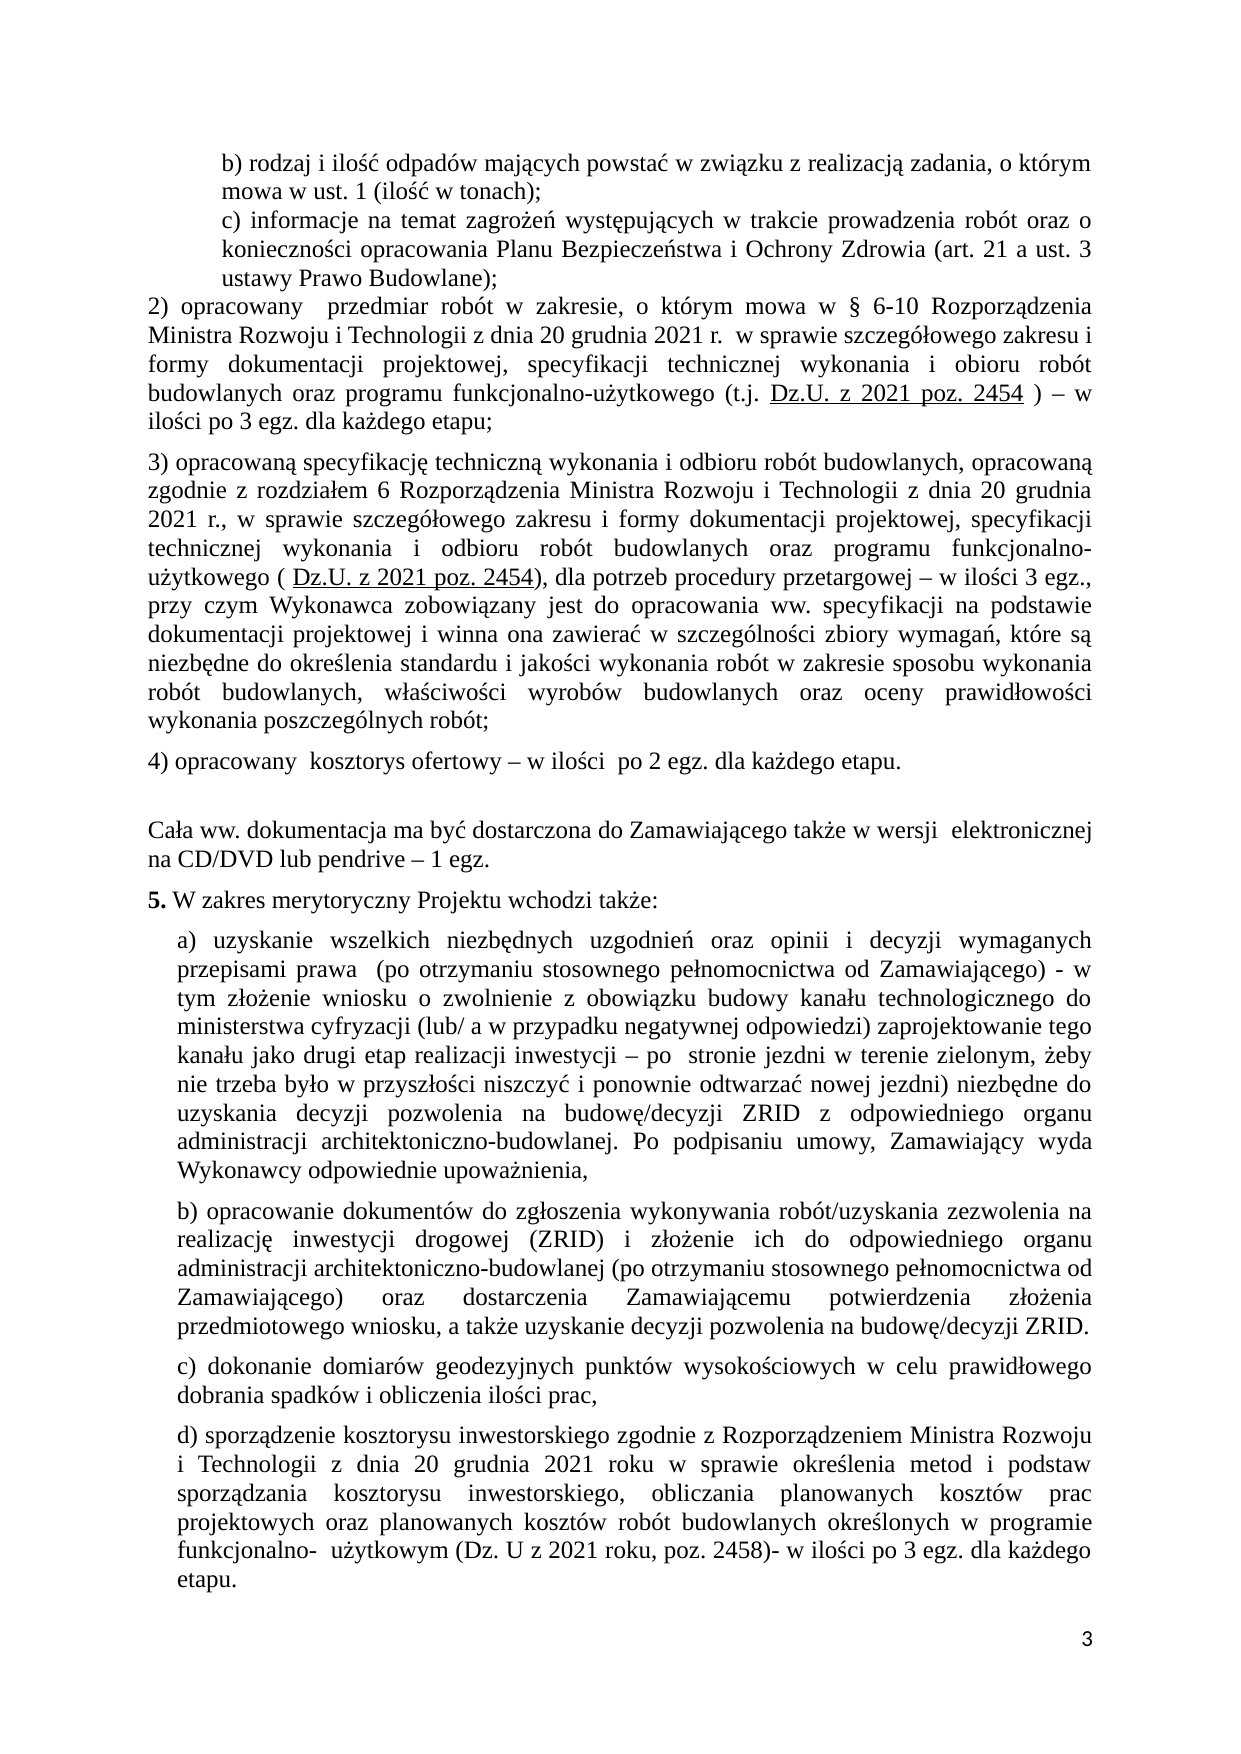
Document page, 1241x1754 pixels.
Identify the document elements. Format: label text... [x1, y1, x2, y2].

text 2) opracowany przedmiar robót w zakresie, o którym mowa w § 6-10 Rozporządzenia Ministra Rozwoju i Technologii z dnia 20 grudnia 2021 r. w sprawie szczegółowego zakresu i formy dokumentacji projektowej, specyfikacji technicznej wykonania i obioru robót budowlanych oraz programu funkcjonalno-użytkowego (t.j. Dz.U. z 2021 poz. 2454 ) – w ilości po 3 egz. dla każdego etapu; [148, 291, 1093, 435]
text b) rodzaj i ilość odpadów mających powstać w związku z realizacją zadania, o którym mowa w ust. 1 (ilość w tonach); [221, 148, 1093, 205]
text 3) opracowaną specyfikację techniczną wykonania i odbioru robót budowlanych, opracowaną zgodnie z rozdziałem 6 Rozporządzenia Ministra Rozwoju i Technologii z dnia 20 grudnia 2021 r., w sprawie szczegółowego zakresu i formy dokumentacji projektowej, specyfikacji technicznej wykonania i odbioru robót budowlanych oraz programu funkcjonalno-użytkowego ( Dz.U. z 2021 poz. 2454), dla potrzeb procedury przetargowej – w ilości 3 egz., przy czym Wykonawca zobowiązany jest do opracowania ww. specyfikacji na podstawie dokumentacji projektowej i winna ona zawierać w szczególności zbiory wymagań, które są niezbędne do określenia standardu i jakości wykonania robót w zakresie sposobu wykonania robót budowlanych, właściwości wyrobów budowlanych oraz oceny prawidłowości wykonania poszczególnych robót; [148, 447, 1093, 734]
text b) opracowanie dokumentów do zgłoszenia wykonywania robót/uzyskania zezwolenia na realizację inwestycji drogowej (ZRID) i złożenie ich do odpowiedniego organu administracji architektoniczno-budowlanej (po otrzymaniu stosownego pełnomocnictwa od Zamawiającego) oraz dostarczenia Zamawiającemu potwierdzenia złożenia przedmiotowego wniosku, a także uzyskanie decyzji pozwolenia na budowę/decyzji ZRID. [177, 1196, 1093, 1339]
text c) informacje na temat zagrożeń występujących w trakcie prowadzenia robót oraz o konieczności opracowania Planu Bezpieczeństwa i Ochrony Zdrowia (art. 21 a ust. 3 ustawy Prawo Budowlane); [221, 205, 1093, 291]
text a) uzyskanie wszelkich niezbędnych uzgodnień oraz opinii i decyzji wymaganych przepisami prawa (po otrzymaniu stosownego pełnomocnictwa od Zamawiającego) - w tym złożenie wniosku o zwolnienie z obowiązku budowy kanału technologicznego do ministerstwa cyfryzacji (lub/ a w przypadku negatywnej odpowiedzi) zaprojektowanie tego kanału jako drugi etap realizacji inwestycji – po stronie jezdni w terenie zielonym, żeby nie trzeba było w przyszłości niszczyć i ponownie odtwarzać nowej jezdni) niezbędne do uzyskania decyzji pozwolenia na budowę/decyzji ZRID z odpowiedniego organu administracji architektoniczno-budowlanej. Po podpisaniu umowy, Zamawiający wyda Wykonawcy odpowiednie upoważnienia, [177, 925, 1093, 1184]
text Cała ww. dokumentacja ma być dostarczona do Zamawiającego także w wersji elektronicznej na CD/DVD lub pendrive – 1 egz. [148, 815, 1093, 873]
text c) dokonanie domiarów geodezyjnych punktów wysokościowych w celu prawidłowego dobrania spadków i obliczenia ilości prac, [177, 1351, 1093, 1409]
text 4) opracowany kosztorys ofertowy – w ilości po 2 egz. dla każdego etapu. [148, 746, 1093, 775]
text 5. W zakres merytoryczny Projektu wchodzi także: [148, 885, 1093, 913]
text d) sporządzenie kosztorysu inwestorskiego zgodnie z Rozporządzeniem Ministra Rozwoju i Technologii z dnia 20 grudnia 2021 roku w sprawie określenia metod i podstaw sporządzania kosztorysu inwestorskiego, obliczania planowanych kosztów prac projektowych oraz planowanych kosztów robót budowlanych określonych w programie funkcjonalno- użytkowym (Dz. U z 2021 roku, poz. 2458)- w ilości po 3 egz. dla każdego etapu. [177, 1421, 1093, 1593]
